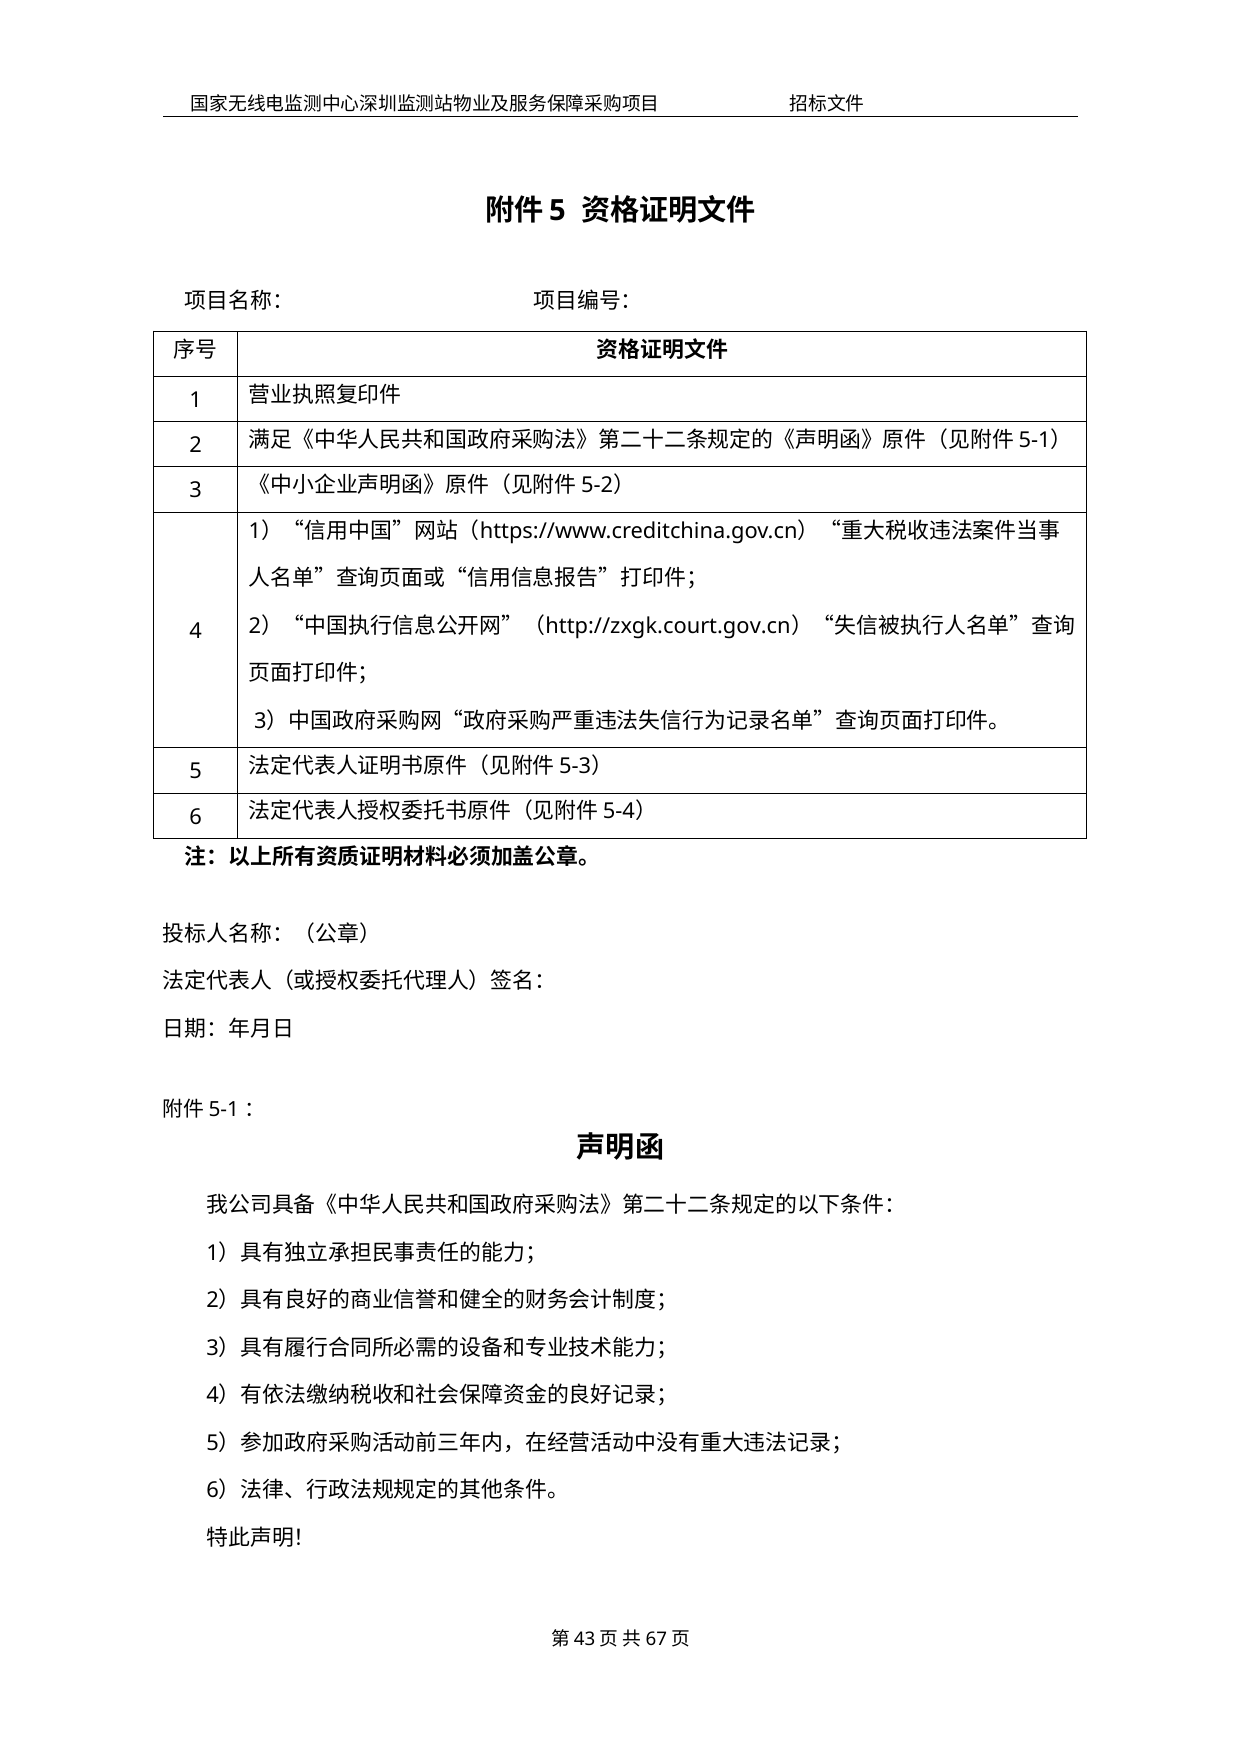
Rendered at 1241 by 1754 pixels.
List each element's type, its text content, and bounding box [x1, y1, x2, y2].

text 1）具有独立承担民事责任的能力； [162, 1234, 1078, 1266]
table_cell 《中小企业声明函》原件（见附件5-2） [238, 467, 1086, 512]
text 4）有依法缴纳税收和社会保障资金的良好记录； [162, 1377, 1078, 1409]
table_header 序号 [154, 332, 237, 376]
table_cell 营业执照复印件 [238, 377, 1086, 421]
text 声明函 [162, 1123, 1078, 1166]
table_cell 5 [154, 748, 237, 792]
text 特此声明！ [162, 1520, 1078, 1552]
table_cell 3 [154, 467, 237, 512]
table_header 资格证明文件 [238, 332, 1086, 376]
text 法定代表人（或授权委托代理人）签名： [162, 963, 1078, 995]
table_cell 6 [154, 794, 237, 838]
table_cell 法定代表人证明书原件（见附件5-3） [238, 748, 1086, 792]
table_cell 法定代表人授权委托书原件（见附件5-4） [238, 794, 1086, 838]
text 2）具有良好的商业信誉和健全的财务会计制度； [162, 1282, 1078, 1314]
text 注：以上所有资质证明材料必须加盖公章。 [162, 839, 1078, 870]
text 3）具有履行合同所必需的设备和专业技术能力； [162, 1330, 1078, 1361]
table_cell 2 [154, 422, 237, 466]
subtitle 附件5 资格证明文件 [162, 187, 1078, 229]
text 附件5-1 ： [162, 1091, 1078, 1123]
text 日期：年月日 [162, 1011, 1078, 1043]
table_cell 1）“信用中国”网站（https://www.creditchina.gov.cn）“重大税收违法案件当事人名单”查询页面或“信用信息报告”打印件； 2）“中国执行信息公开网”（http://zxgk.court.gov.cn）“失信被执行人名单”查询页面打印件； 3）中国政府采购网“政府采购严重违法失信行为记录名单”查询页面打印件。 [238, 513, 1086, 747]
text 项目名称： 项目编号： [162, 283, 1078, 315]
table_cell 1 [154, 377, 237, 421]
text 5）参加政府采购活动前三年内，在经营活动中没有重大违法记录； [162, 1425, 1078, 1457]
text 我公司具备《中华人民共和国政府采购法》第二十二条规定的以下条件： [162, 1187, 1078, 1219]
table_cell 满足《中华人民共和国政府采购法》第二十二条规定的《声明函》原件（见附件5-1） [238, 422, 1086, 466]
text 6）法律、行政法规规定的其他条件。 [162, 1472, 1078, 1504]
table_cell 4 [154, 513, 237, 747]
text 投标人名称：（公章） [162, 916, 1078, 948]
